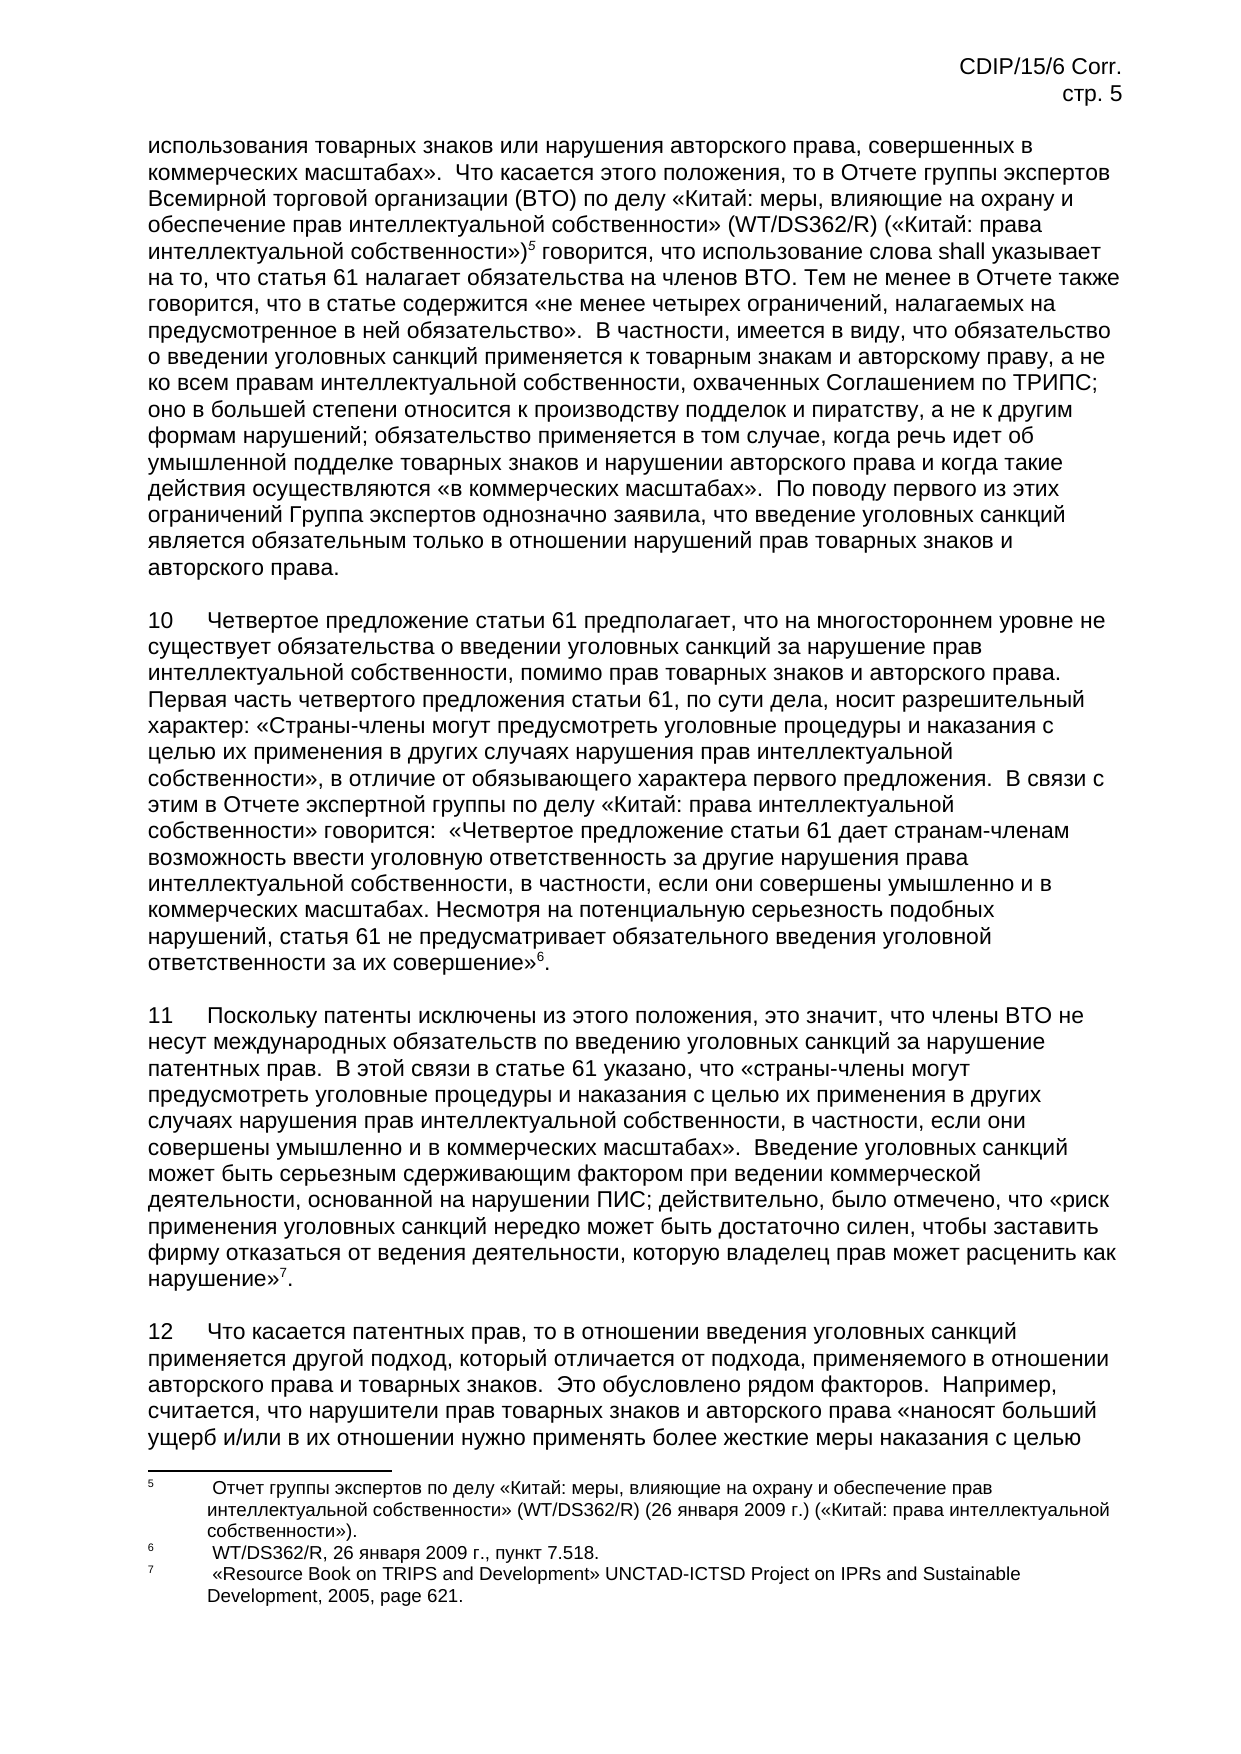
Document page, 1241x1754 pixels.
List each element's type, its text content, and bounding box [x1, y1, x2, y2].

text Что касается международной нормативно-правовой базы, то в соответствии со статьей 61 Соглашения ТРИПС, «страны-члены предусматривают уголовные процедуры и наказания, применяемые, по крайней мере, в случаях умышленного неправомерного использования товарных знаков или нарушения авторского права, совершенных в коммерческих масштабах». Что касается этого положения, то в Отчете группы экспертов Всемирной торговой организации (ВТО) по делу «Китай: меры, влияющие на охрану и обеспечение прав интеллектуальной собственности» (WT/DS362/R) («Китай: права интеллектуальной собственности») говорится, что использование слова shall указывает на то, что статья 61 налагает обязательства на членов ВТО. Тем не менее в Отчете также говорится, что в статье содержится «не менее четырех ограничений, налагаемых на предусмотренное в ней обязательство». В частности, имеется в виду, что обязательство о введении уголовных санкций применяется к товарным знакам и авторскому праву, а не ко всем правам интеллектуальной собственности, охваченных Соглашением по ТРИПС; оно в большей степени относится к производству подделок и пиратству, а не к другим формам нарушений; обязательство применяется в том случае, когда речь идет об умышленной подделке товарных знаков и нарушении авторского права и когда такие действия осуществляются «в коммерческих масштабах». По поводу первого из этих ограничений Группа экспертов однозначно заявила, что введение уголовных санкций является обязательным только в отношении нарушений прав товарных знаков и авторского права. [148, 132, 1122, 580]
text Поскольку патенты исключены из этого положения, это значит, что члены ВТО не несут международных обязательств по введению уголовных санкций за нарушение патентных прав. В этой связи в статье 61 указано, что «страны-члены могут предусмотреть уголовные процедуры и наказания с целью их применения в других случаях нарушения прав интеллектуальной собственности, в частности, если они совершены умышленно и в коммерческих масштабах». Введение уголовных санкций может быть серьезным сдерживающим фактором при ведении коммерческой деятельности, основанной на нарушении ПИС; действительно, было отмечено, что «риск применения уголовных санкций нередко может быть достаточно силен, чтобы заставить фирму отказаться от ведения деятельности, которую владелец прав может расценить как нарушение». [148, 1002, 1122, 1292]
text Четвертое предложение статьи 61 предполагает, что на многостороннем уровне не существует обязательства о введении уголовных санкций за нарушение прав интеллектуальной собственности, помимо прав товарных знаков и авторского права. Первая часть четвертого предложения статьи 61, по сути дела, носит разрешительный характер: «Страны-члены могут предусмотреть уголовные процедуры и наказания с целью их применения в других случаях нарушения прав интеллектуальной собственности», в отличие от обязывающего характера первого предложения. В связи с этим в Отчете экспертной группы по делу «Китай: права интеллектуальной собственности» говорится: «Четвертое предложение статьи 61 дает странам-членам возможность ввести уголовную ответственность за другие нарушения права интеллектуальной собственности, в частности, если они совершены умышленно и в коммерческих масштабах. Несмотря на потенциальную серьезность подобных нарушений, статья 61 не предусматривает обязательного введения уголовной ответственности за их совершение». [148, 607, 1122, 976]
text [148, 1318, 1122, 1450]
